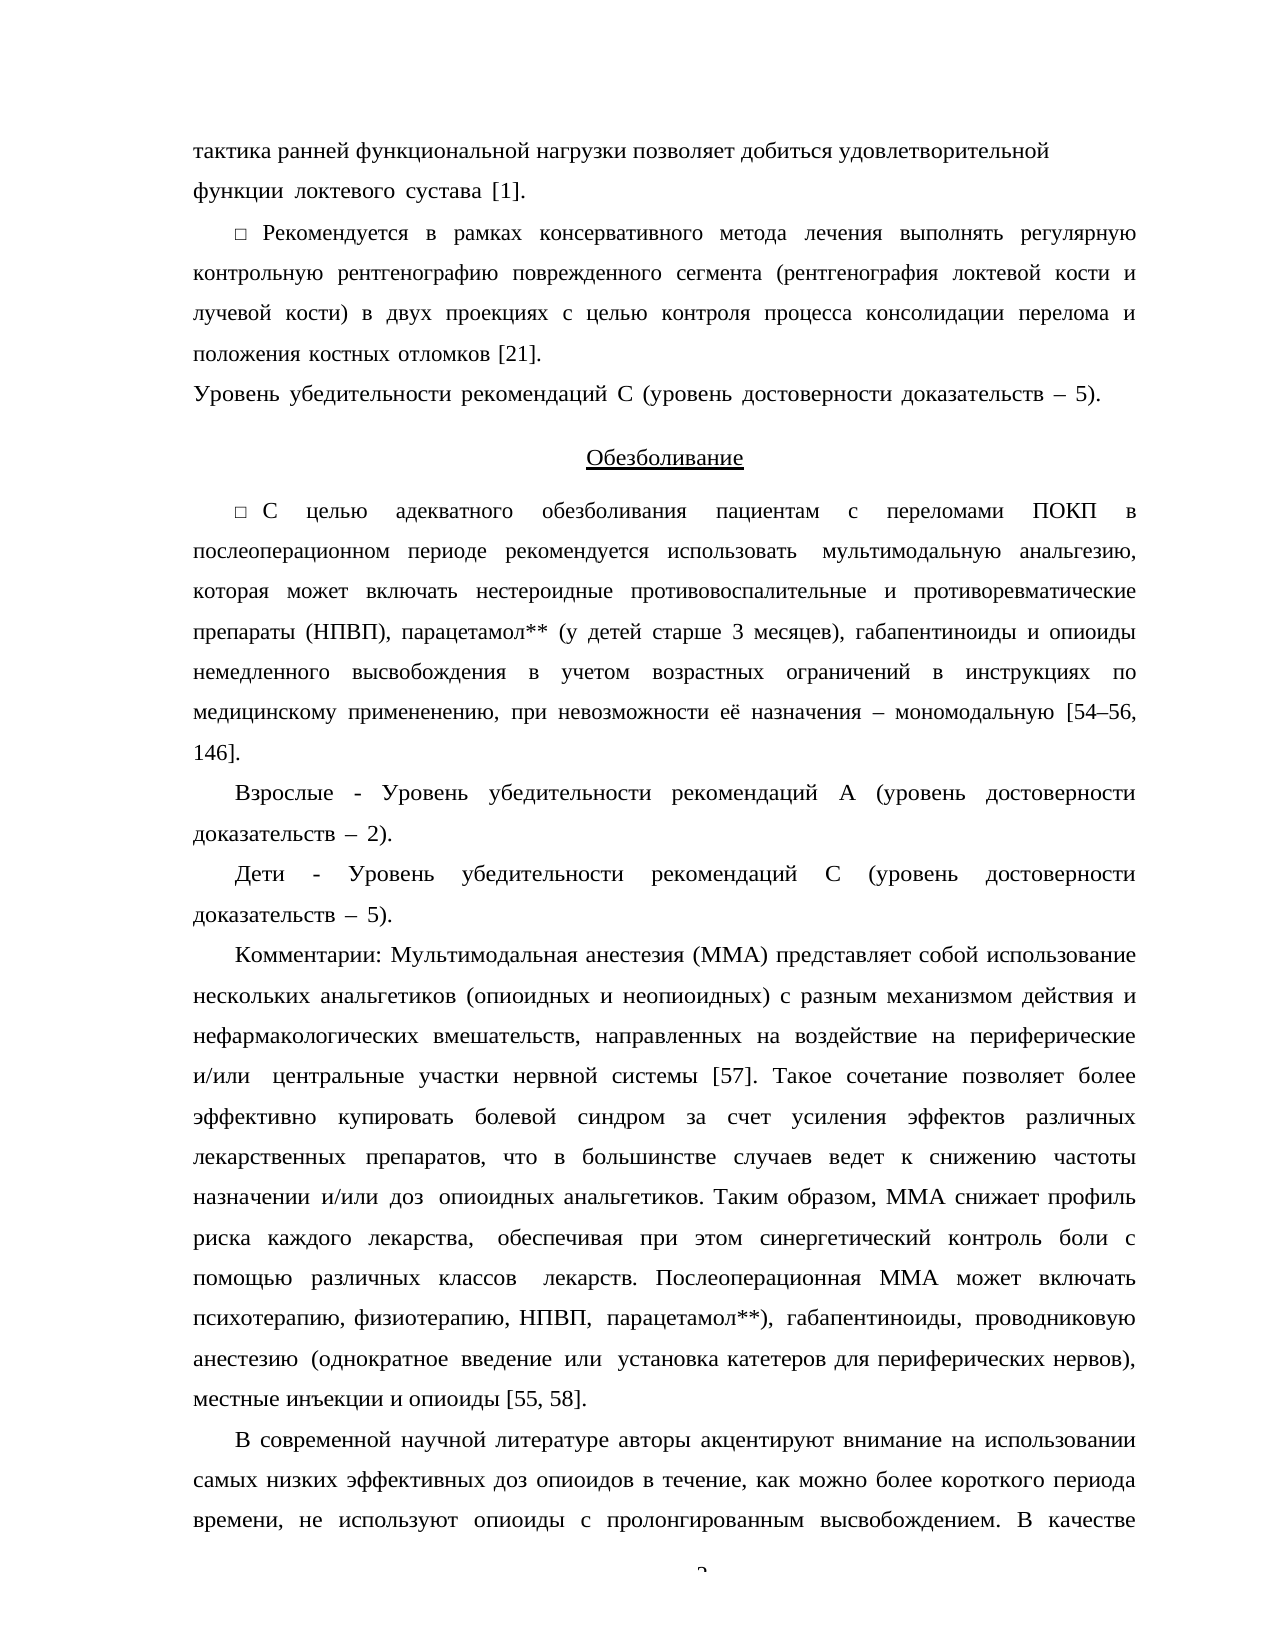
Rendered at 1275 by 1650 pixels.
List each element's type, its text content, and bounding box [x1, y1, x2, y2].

list Рекомендуется в рамках консервативного метода лечения выполнять регулярную контрольную рентгенографию поврежденного сегмента (рентгенография локтевой кости и лучевой кости) в двух проекциях с целью контроля процесса консолидации перелома и положения костных отломков [21]. [193, 219, 1136, 366]
text Дети - Уровень убедительности рекомендаций С (уровень достоверности доказательств – 5). [193, 860, 1136, 927]
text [193, 1426, 1136, 1533]
list С целью адекватного обезболивания пациентам с переломами ПОКП в послеоперационном периоде рекомендуется использовать мультимодальную анальгезию, которая может включать нестероидные противовоспалительные и противоревматические препараты (НПВП), парацетамол** (у детей старше 3 месяцев), габапентиноиды и опиоиды немедленного высвобождения в учетом возрастных ограничений в инструкциях по медицинскому примененению, при невозможности её назначения – мономодальную [54–56, 146]. [193, 497, 1137, 765]
text тактика ранней функциональной нагрузки позволяет добиться удовлетворительной функции локтевого сустава [1]. [193, 137, 1136, 204]
text Взрослые - Уровень убедительности рекомендаций A (уровень достоверности доказательств – 2). [193, 779, 1136, 846]
text Уровень убедительности рекомендаций С (уровень достоверности доказательств – 5). [193, 380, 1148, 407]
text Комментарии: Мультимодальная анестезия (ММА) представляет собой использование нескольких анальгетиков (опиоидных и неопиоидных) с разным механизмом действия и нефармакологических вмешательств, направленных на воздействие на периферические и/или центральные участки нервной системы [57]. Такое сочетание позволяет более эффективно купировать болевой синдром за счет усиления эффектов различных лекарственных препаратов, что в большинстве случаев ведет к снижению частоты назначении и/или доз опиоидных анальгетиков. Таким образом, MMA снижает профиль риска каждого лекарства, обеспечивая при этом синергетический контроль боли с помощью различных классов лекарств. Послеоперационная ММА может включать психотерапию, физиотерапию, НПВП, парацетамол**), габапентиноиды, проводниковую анестезию (однократное введение или установка катетеров для периферических нервов), местные инъекции и опиоиды [55, 58]. [193, 942, 1136, 1411]
text Обезболивание [518, 444, 811, 471]
